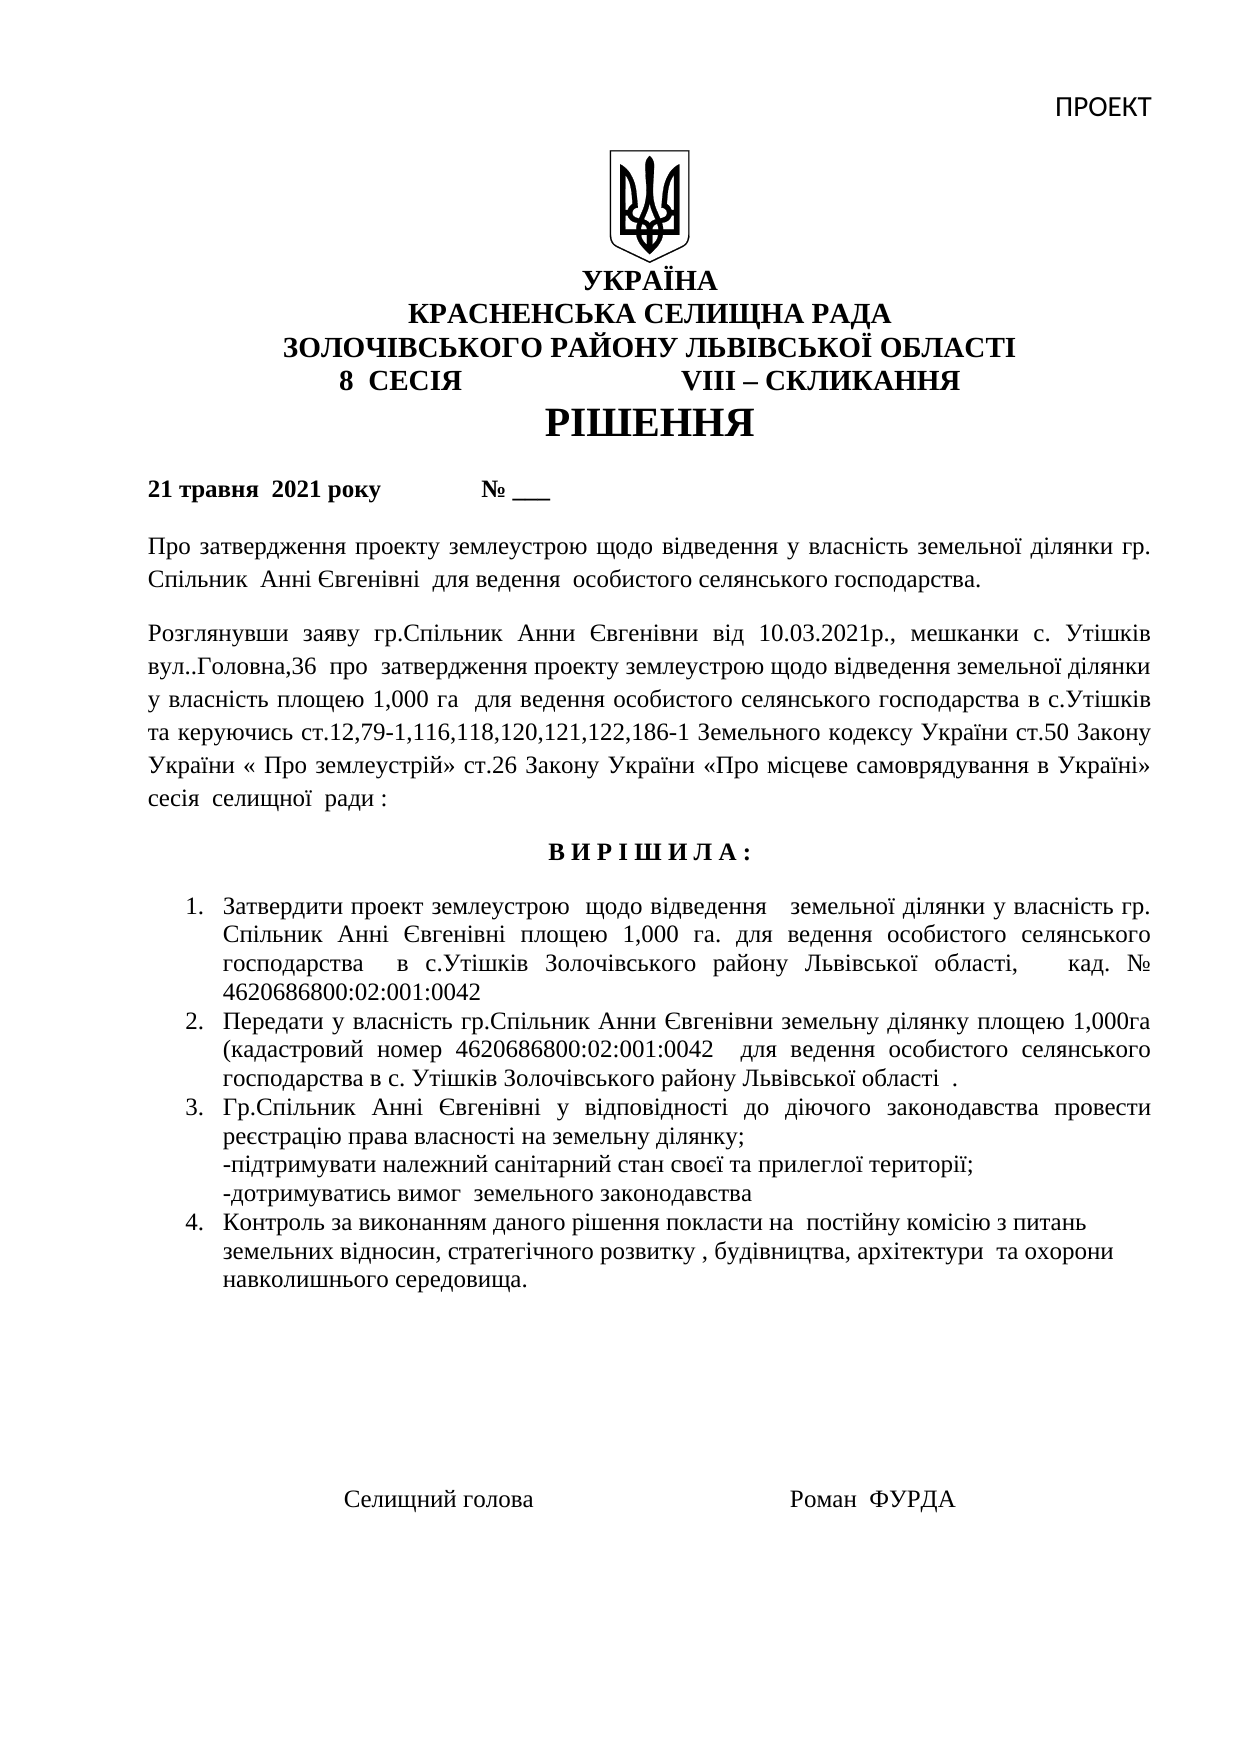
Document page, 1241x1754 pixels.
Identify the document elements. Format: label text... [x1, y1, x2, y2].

text ЗОЛОЧІВСЬКОГО РАЙОНУ ЛЬВІВСЬКОЇ ОБЛАСТІ [148, 330, 1152, 363]
text РІШЕННЯ [148, 397, 1152, 445]
text В И Р І Ш И Л А : [148, 837, 1152, 866]
text Розглянувши заяву гр.Спільник Анни Євгенівни від 10.03.2021р., мешканки с. Утішків вул..Головна,36 про затвердження проекту землеустрою щодо відведення земельної ділянки у власність площею 1,000 га для ведення особистого селянського господарства в с.Утішків та керуючись ст.12,79-1,116,118,120,121,122,186-1 Земельного кодексу України ст.50 Закону України « Про землеустрій» ст.26 Закону України «Про місцеве самоврядування в Україні» сесія селищної ради : [148, 618, 1152, 812]
text 8 СЕСІЯ VIII – СКЛИКАННЯ [148, 363, 1152, 397]
list -підтримувати належний санітарний стан своєї та прилеглої території; [223, 1149, 1152, 1178]
list Гр.Спільник Анні Євгенівні у відповідності до діючого законодавства провести реєстрацію права власності на земельну ділянку; [185, 1092, 1152, 1149]
text Селищний голова Роман ФУРДА [148, 1484, 1152, 1512]
list -дотримуватись вимог земельного законодавства [223, 1178, 1152, 1207]
text ПРОЕКТ [148, 88, 1152, 124]
list Затвердити проект землеустрою щодо відведення земельної ділянки у власність гр. Спільник Анні Євгенівні площею 1,000 га. для ведення особистого селянського господарства в с.Утішків Золочівського району Львівської області, кад. № 4620686800:02:001:0042 [185, 891, 1152, 1006]
text 21 травня 2021 року № ___ [148, 474, 1152, 502]
list Передати у власність гр.Спільник Анни Євгенівни земельну ділянку площею 1,000га (кадастровий номер 4620686800:02:001:0042 для ведення особистого селянського господарства в с. Утішків Золочівського району Львівської області . [185, 1006, 1152, 1092]
text УКРАЇНА [148, 263, 1152, 296]
list Контроль за виконанням даного рішення покласти на постійну комісію з питань земельних відносин, стратегічного розвитку , будівництва, архітектури та охорони навколишнього середовища. [185, 1207, 1152, 1293]
text КРАСНЕНСЬКА СЕЛИЩНА РАДА [148, 296, 1152, 330]
text Про затвердження проекту землеустрою щодо відведення у власність земельної ділянки гр. Спільник Анні Євгенівні для ведення особистого селянського господарства. [148, 531, 1152, 593]
